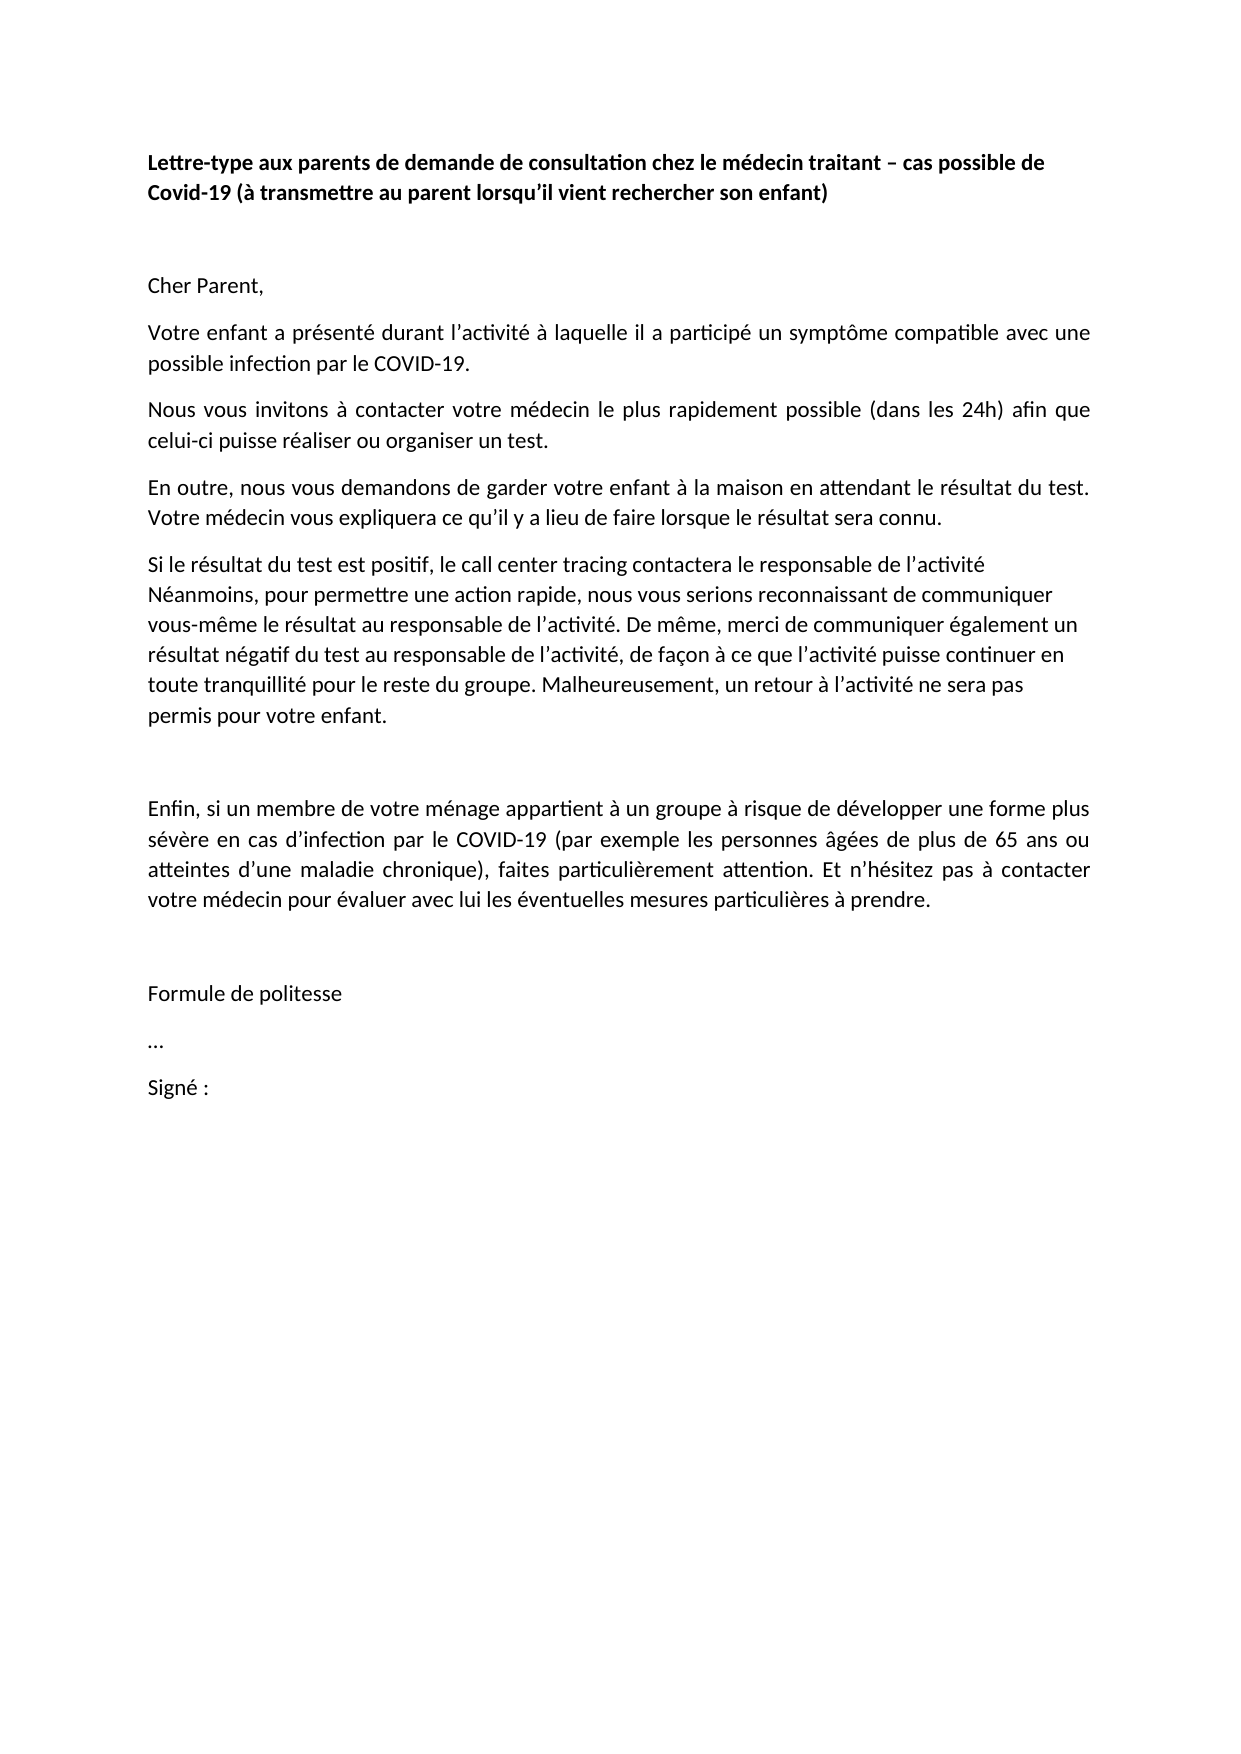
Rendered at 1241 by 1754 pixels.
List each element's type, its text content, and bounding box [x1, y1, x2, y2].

text Cher Parent, [148, 272, 1093, 299]
text … [148, 1026, 1093, 1054]
text Enfin, si un membre de votre ménage appartient à un groupe à risque de développer une forme plus sévère en cas d’infection par le COVID-19 (par exemple les personnes âgées de plus de 65 ans ou atteintes d’une maladie chronique), faites particulièrement attention. Et n’hésitez pas à contacter votre médecin pour évaluer avec lui les éventuelles mesures particulières à prendre. [148, 794, 1093, 913]
text En outre, nous vous demandons de garder votre enfant à la maison en attendant le résultat du test. Votre médecin vous expliquera ce qu’il y a lieu de faire lorsque le résultat sera connu. [148, 473, 1093, 531]
text Formule de politesse [148, 979, 1093, 1007]
text Lettre-type aux parents de demande de consultation chez le médecin traitant – cas possible de Covid-19 (à transmettre au parent lorsqu’il vient rechercher son enfant) [148, 148, 1093, 206]
text Si le résultat du test est positif, le call center tracing contactera le responsable de l’activité Néanmoins, pour permettre une action rapide, nous vous serions reconnaissant de communiquer vous-même le résultat au responsable de l’activité. De même, merci de communiquer également un résultat négatif du test au responsable de l’activité, de façon à ce que l’activité puisse continuer en toute tranquillité pour le reste du groupe. Malheureusement, un retour à l’activité ne sera pas permis pour votre enfant. [148, 550, 1093, 729]
text Votre enfant a présenté durant l’activité à laquelle il a participé un symptôme compatible avec une possible infection par le COVID-19. [148, 318, 1093, 377]
text Signé : [148, 1073, 1093, 1101]
text Nous vous invitons à contacter votre médecin le plus rapidement possible (dans les 24h) afin que celui-ci puisse réaliser ou organiser un test. [148, 396, 1093, 454]
